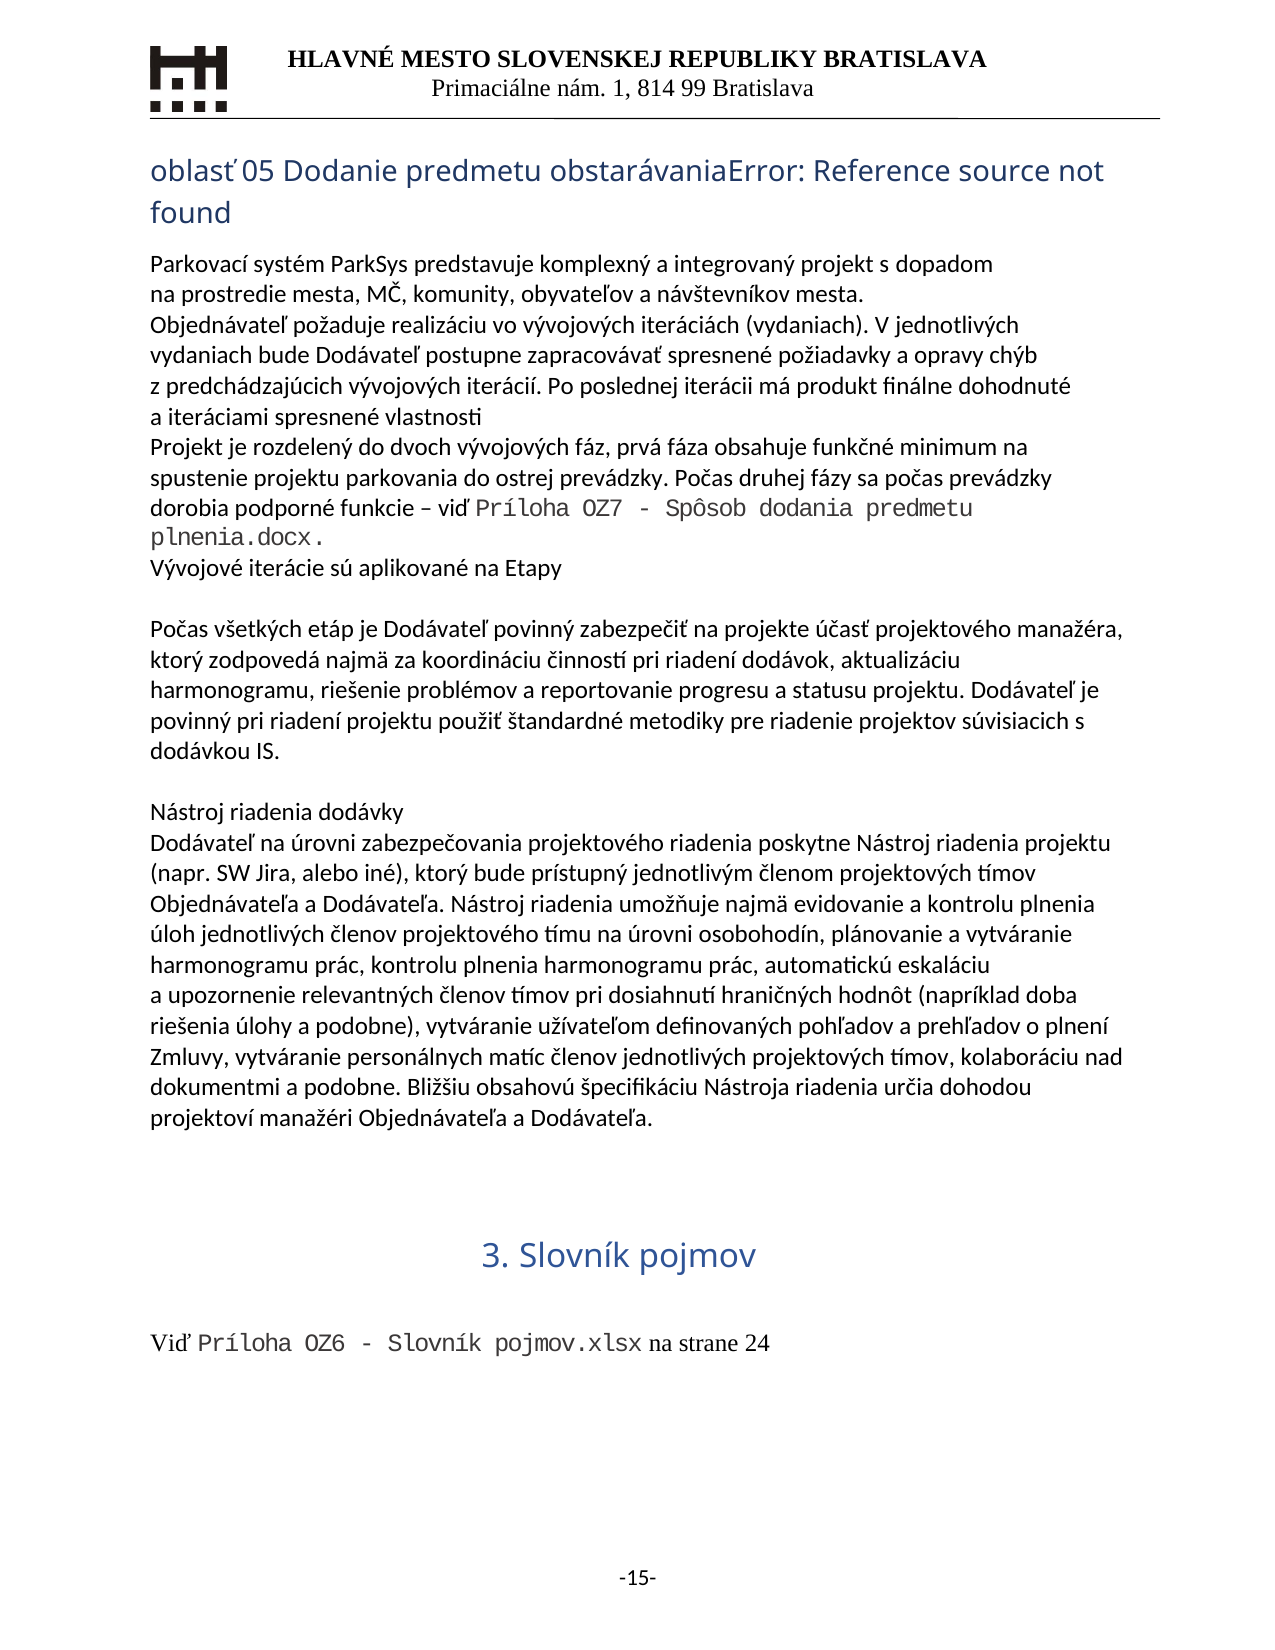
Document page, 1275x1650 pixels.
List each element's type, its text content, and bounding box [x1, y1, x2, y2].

picture [150, 46, 227, 112]
text Vývojové iterácie sú aplikované na Etapy [150, 552, 1125, 583]
text Projekt je rozdelený do dvoch vývojových fáz, prvá fáza obsahuje funkčné minimum na spustenie projektu parkovania do ostrej prevádzky. Počas druhej fázy sa počas prevádzky dorobia podporné funkcie – viď Príloha OZ7 - Spôsob dodania predmetu plnenia.docx. [150, 431, 1125, 552]
text Objednávateľ požaduje realizáciu vo vývojových iteráciách (vydaniach). V jednotlivých vydaniach bude Dodávateľ postupne zapracovávať spresnené požiadavky a opravy chýb z predchádzajúcich vývojových iterácií. Po poslednej iterácii má produkt finálne dohodnuté a iteráciami spresnené vlastnosti [150, 309, 1125, 431]
text Nástroj riadenia dodávky [150, 797, 1125, 827]
text Parkovací systém ParkSys predstavuje komplexný a integrovaný projekt s dopadom na prostredie mesta, MČ, komunity, obyvateľov a návštevníkov mesta. [150, 248, 1125, 309]
text Dodávateľ na úrovni zabezpečovania projektového riadenia poskytne Nástroj riadenia projektu (napr. SW Jira, alebo iné), ktorý bude prístupný jednotlivým členom projektových tímov Objednávateľa a Dodávateľa. Nástroj riadenia umožňuje najmä evidovanie a kontrolu plnenia úloh jednotlivých členov projektového tímu na úrovni osobohodín, plánovanie a vytváranie harmonogramu prác, kontrolu plnenia harmonogramu prác, automatickú eskaláciu a upozornenie relevantných členov tímov pri dosiahnutí hraničných hodnôt (napríklad doba riešenia úlohy a podobne), vytváranie užívateľom definovaných pohľadov a prehľadov o plnení Zmluvy, vytváranie personálnych matíc členov jednotlivých projektových tímov, kolaboráciu nad dokumentmi a podobne. Bližšiu obsahovú špecifikáciu Nástroja riadenia určia dohodou projektoví manažéri Objednávateľa a Dodávateľa. [150, 827, 1125, 1132]
text Počas všetkých etáp je Dodávateľ povinný zabezpečiť na projekte účasť projektového manažéra, ktorý zodpovedá najmä za koordináciu činností pri riadení dodávok, aktualizáciu harmonogramu, riešenie problémov a reportovanie progresu a statusu projektu. Dodávateľ je povinný pri riadení projektu použiť štandardné metodiky pre riadenie projektov súvisiacich s dodávkou IS. [150, 613, 1125, 766]
text Viď Príloha OZ6 - Slovnik pojmov.xlsx na strane 25 [150, 1328, 1125, 1358]
subtitle Slovník pojmov [112, 1232, 1125, 1278]
